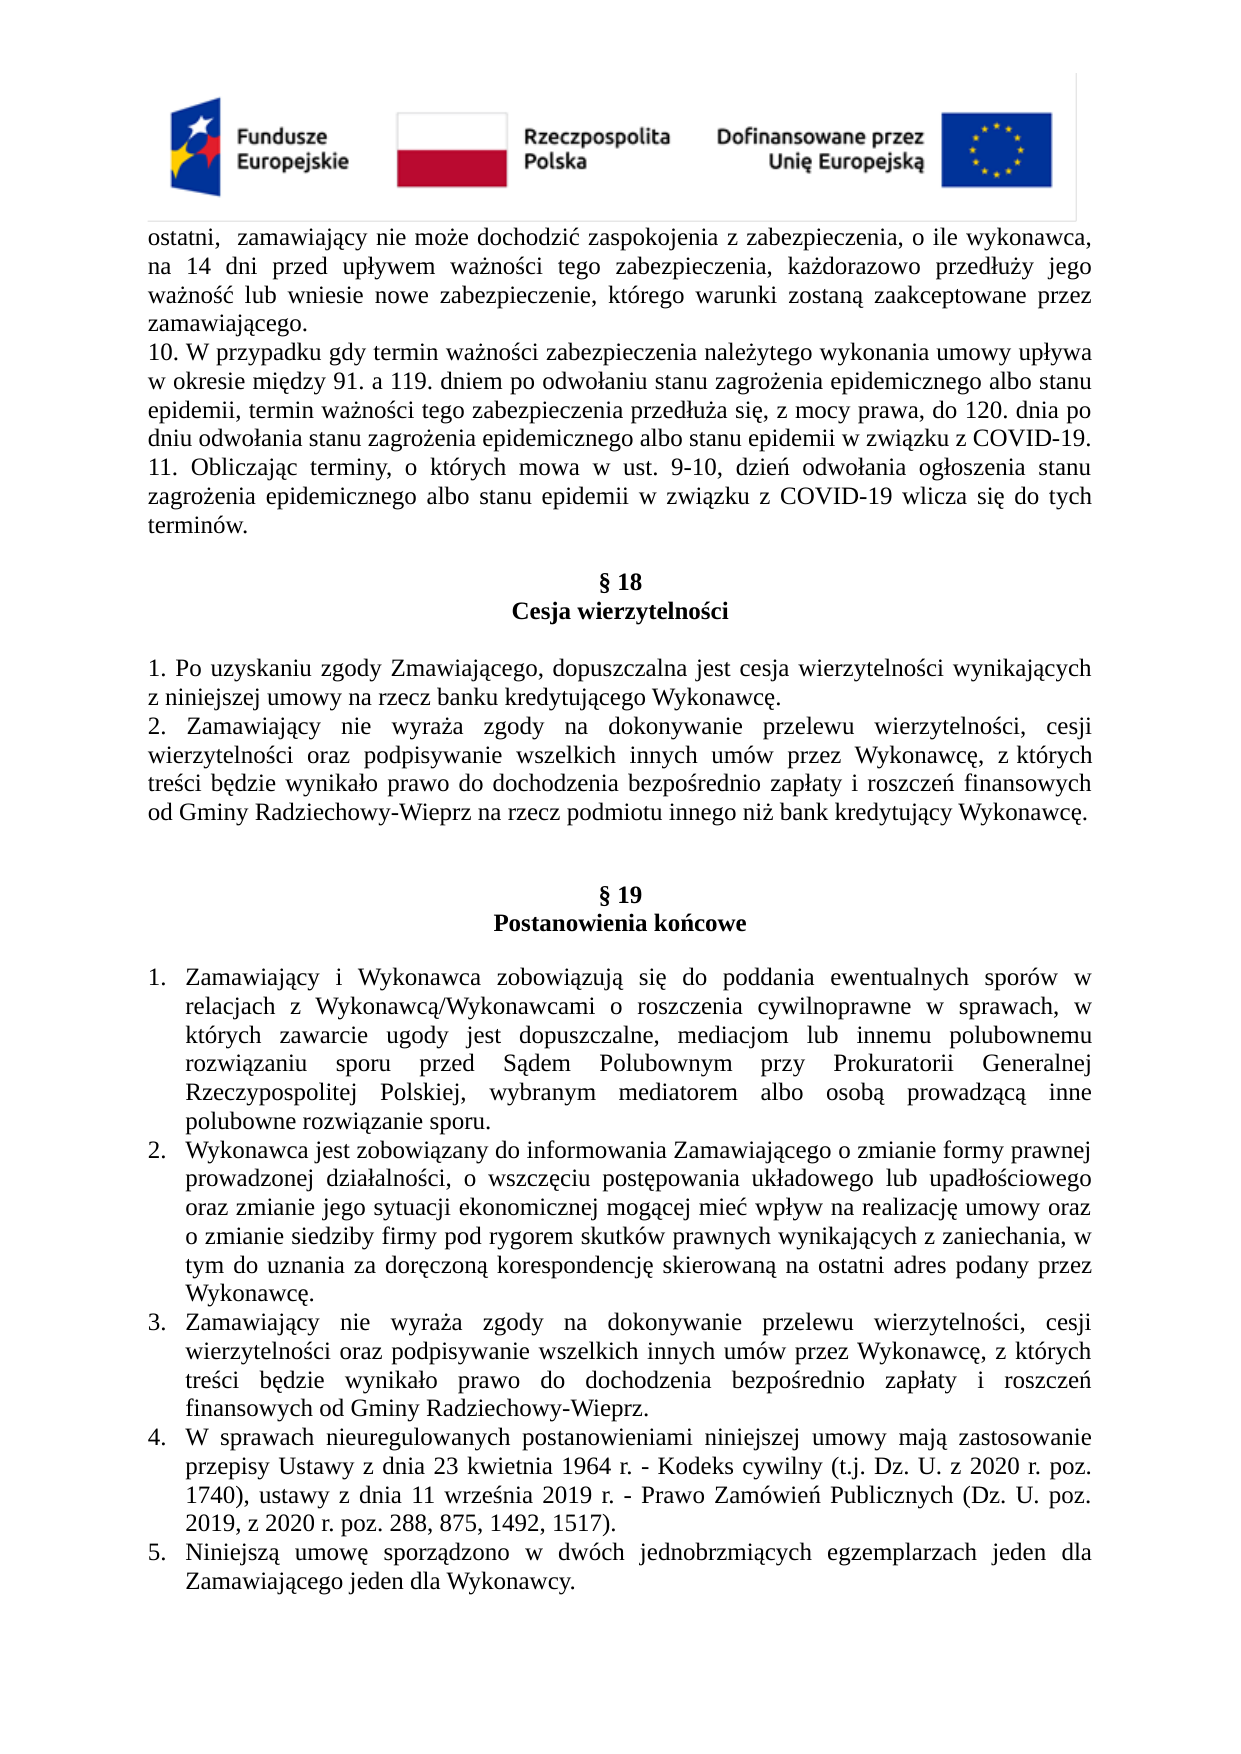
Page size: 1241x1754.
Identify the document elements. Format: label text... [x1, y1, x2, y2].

text § 18 [148, 567, 1093, 596]
text 11. Obliczając terminy, o których mowa w ust. 9-10, dzień odwołania ogłoszenia stanu zagrożenia epidemicznego albo stanu epidemii w związku z COVID-19 wlicza się do tych terminów. [148, 452, 1093, 538]
text 1. Po uzyskaniu zgody Zmawiającego, dopuszczalna jest cesja wierzytelności wynikających z niniejszej umowy na rzecz banku kredytującego Wykonawcę. [148, 653, 1093, 711]
list Wykonawca jest zobowiązany do informowania Zamawiającego o zmianie formy prawnej prowadzonej działalności, o wszczęciu postępowania układowego lub upadłościowego oraz zmianie jego sytuacji ekonomicznej mogącej mieć wpływ na realizację umowy oraz o zmianie siedziby firmy pod rygorem skutków prawnych wynikających z zaniechania, w tym do uznania za doręczoną korespondencję skierowaną na ostatni adres podany przez Wykonawcę. [148, 1135, 1093, 1307]
list W sprawach nieuregulowanych postanowieniami niniejszej umowy mają zastosowanie przepisy Ustawy z dnia 23 kwietnia 1964 r. - Kodeks cywilny (t.j. Dz. U. z 2020 r. poz. 1740), ustawy z dnia 11 września 2019 r. - Prawo Zamówień Publicznych (Dz. U. poz. 2019, z 2020 r. poz. 288, 875, 1492, 1517). [148, 1422, 1093, 1537]
text 2. Zamawiający nie wyraża zgody na dokonywanie przelewu wierzytelności, cesji wierzytelności oraz podpisywanie wszelkich innych umów przez Wykonawcę, z których treści będzie wynikało prawo do dochodzenia bezpośrednio zapłaty i roszczeń finansowych od Gminy Radziechowy-Wieprz na rzecz podmiotu innego niż bank kredytujący Wykonawcę. [148, 711, 1093, 826]
picture [147, 73, 1078, 223]
text Postanowienia końcowe [148, 908, 1093, 937]
text Cesja wierzytelności [148, 596, 1093, 625]
text 10. W przypadku gdy termin ważności zabezpieczenia należytego wykonania umowy upływa w okresie między 91. a 119. dniem po odwołaniu stanu zagrożenia epidemicznego albo stanu epidemii, termin ważności tego zabezpieczenia przedłuża się, z mocy prawa, do 120. dnia po dniu odwołania stanu zagrożenia epidemicznego albo stanu epidemii w związku z COVID-19. [148, 337, 1093, 452]
list Niniejszą umowę sporządzono w dwóch jednobrzmiących egzemplarzach jeden dla Zamawiającego jeden dla Wykonawcy. [148, 1537, 1093, 1595]
text § 19 [148, 880, 1093, 908]
list Zamawiający nie wyraża zgody na dokonywanie przelewu wierzytelności, cesji wierzytelności oraz podpisywanie wszelkich innych umów przez Wykonawcę, z których treści będzie wynikało prawo do dochodzenia bezpośrednio zapłaty i roszczeń finansowych od Gminy Radziechowy-Wieprz. [148, 1307, 1093, 1422]
list Zamawiający i Wykonawca zobowiązują się do poddania ewentualnych sporów w relacjach z Wykonawcą/Wykonawcami o roszczenia cywilnoprawne w sprawach, w których zawarcie ugody jest dopuszczalne, mediacjom lub innemu polubownemu rozwiązaniu sporu przed Sądem Polubownym przy Prokuratorii Generalnej Rzeczypospolitej Polskiej, wybranym mediatorem albo osobą prowadzącą inne polubowne rozwiązanie sporu. [148, 962, 1093, 1135]
